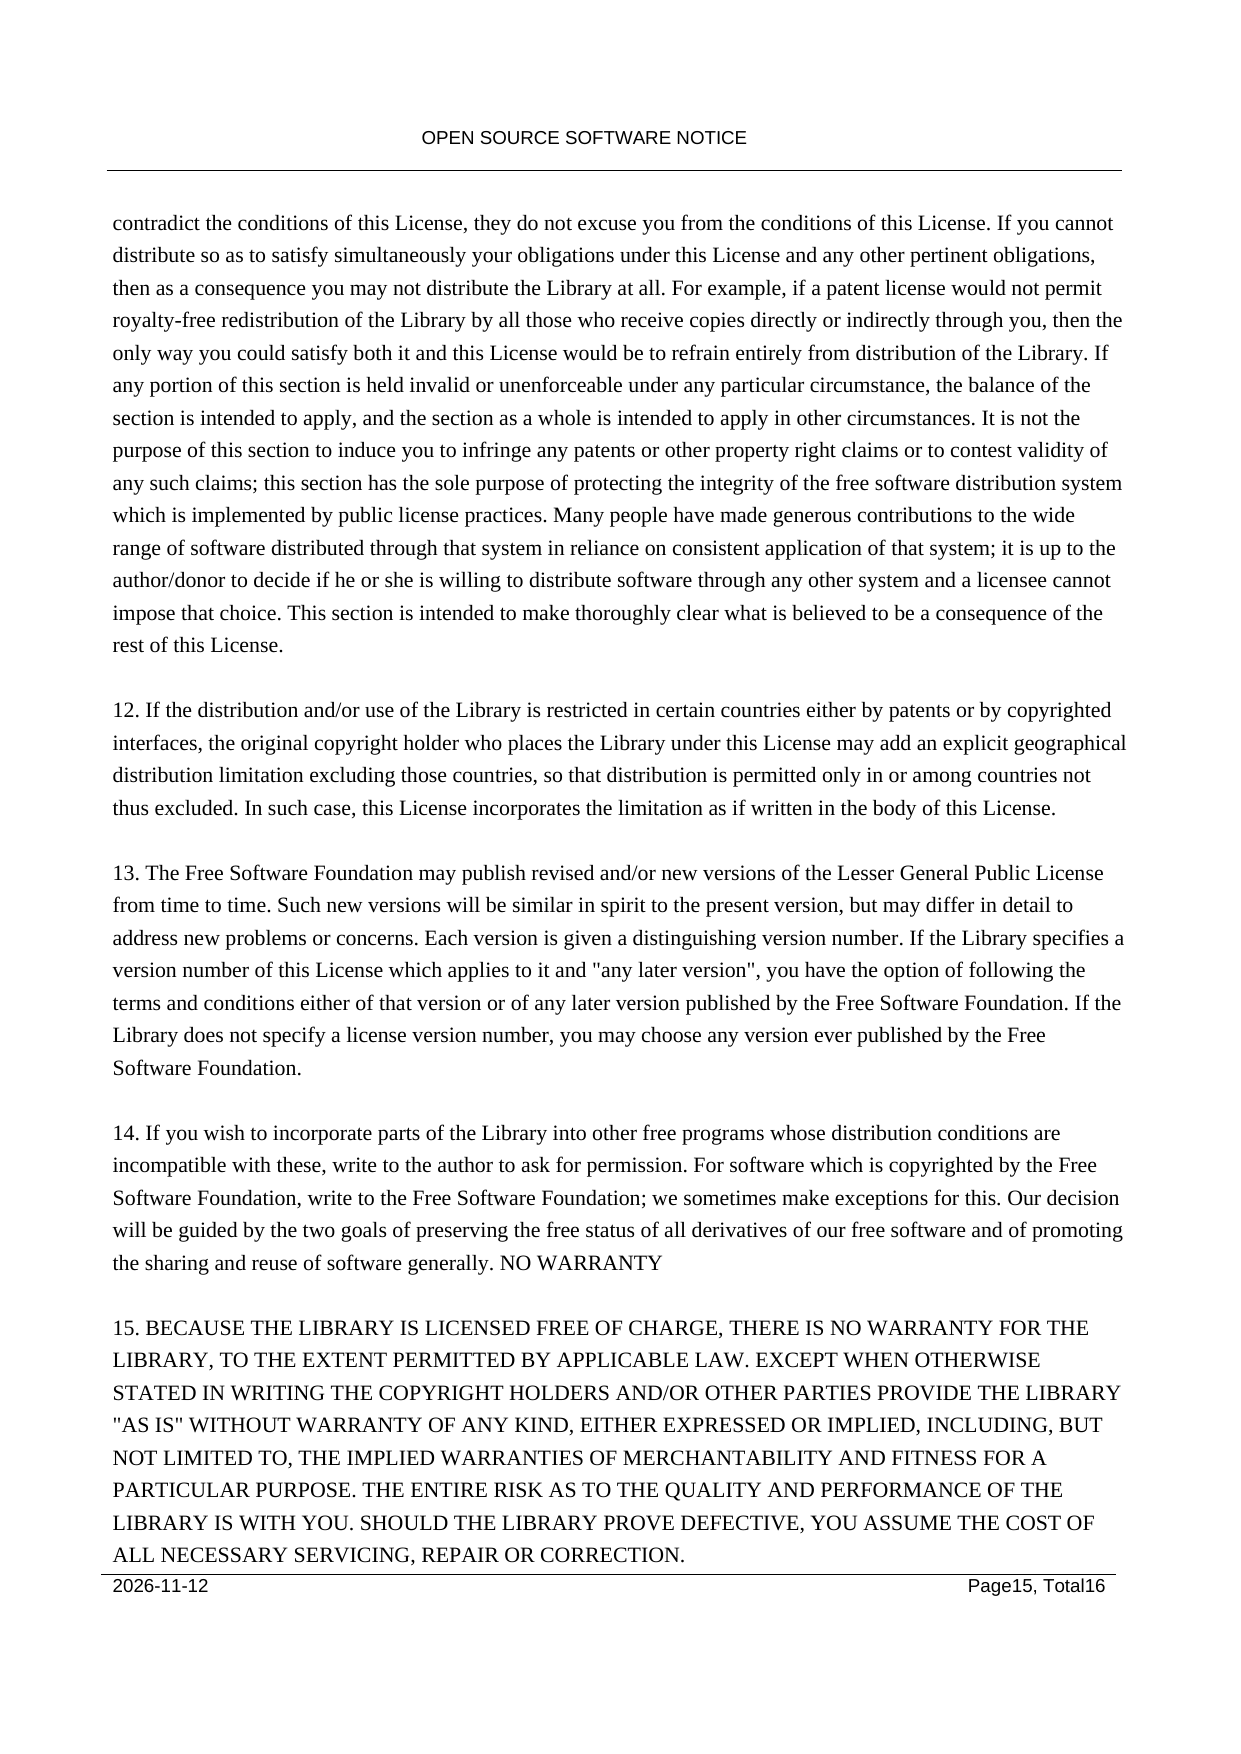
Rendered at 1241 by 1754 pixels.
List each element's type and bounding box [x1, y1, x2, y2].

text [112, 206, 1128, 1571]
